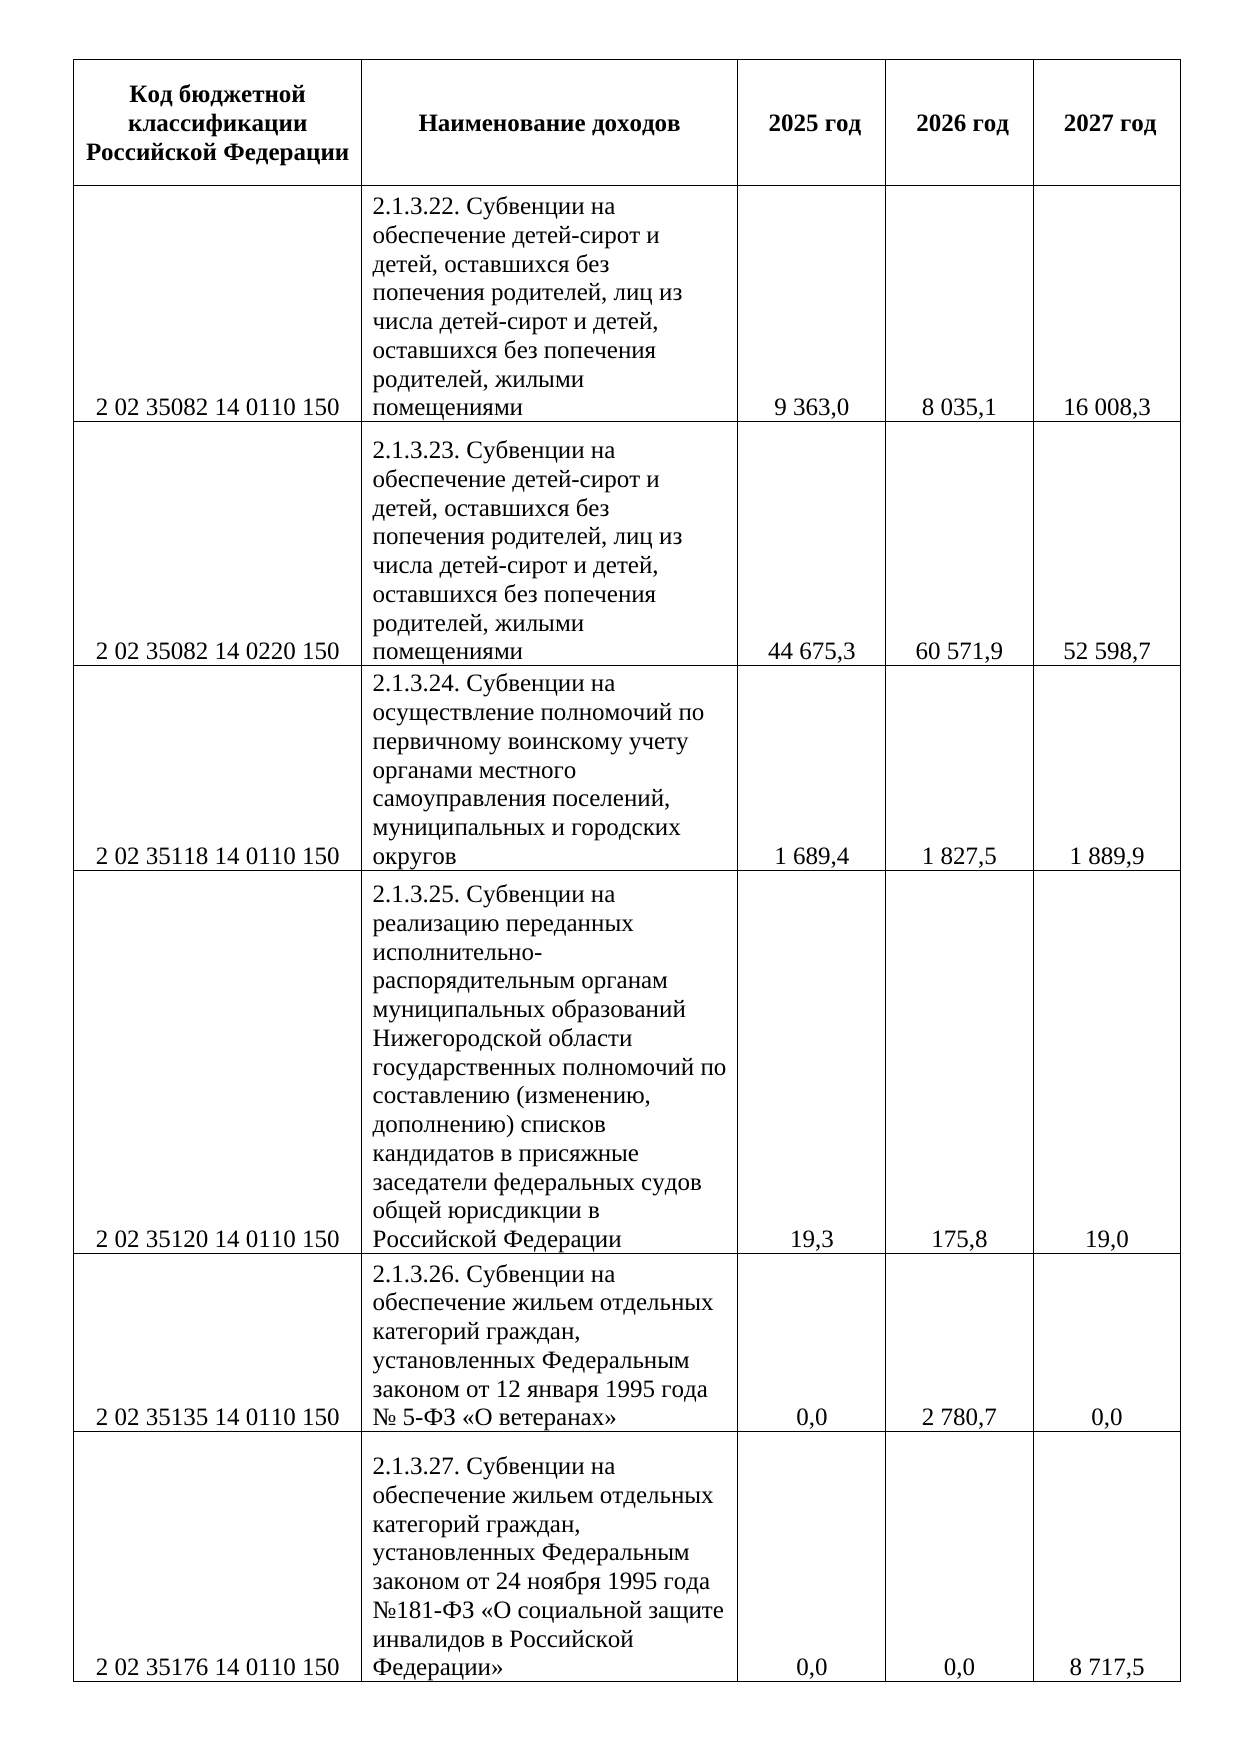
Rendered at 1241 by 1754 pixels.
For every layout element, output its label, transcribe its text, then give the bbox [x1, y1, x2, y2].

table_cell 2.1.3.24. Субвенции на осуществление полномочий по первичному воинскому учету органами местного самоуправления поселений, муниципальных и городских округов [362, 666, 737, 870]
table_header Код бюджетной классификации Российской Федерации [74, 60, 361, 185]
table_cell 0,0 [886, 1432, 1033, 1681]
table_cell 60 571,9 [886, 422, 1033, 665]
table_cell 52 598,7 [1034, 422, 1180, 665]
table_cell 2 02 35135 14 0110 150 [74, 1254, 361, 1431]
table_cell 16 008,3 [1034, 186, 1180, 421]
table_cell 2 02 35082 14 0110 150 [74, 186, 361, 421]
table_cell 8 035,1 [886, 186, 1033, 421]
table_cell 19,0 [1034, 871, 1180, 1253]
table_cell 19,3 [738, 871, 885, 1253]
table_cell 2 02 35120 14 0110 150 [74, 871, 361, 1253]
table_cell 1 827,5 [886, 666, 1033, 870]
table_cell 2.1.3.27. Субвенции на обеспечение жильем отдельных категорий граждан, установленных Федеральным законом от 24 ноября 1995 года №181-ФЗ «О социальной защите инвалидов в Российской Федерации» [362, 1432, 737, 1681]
table_cell 8 717,5 [1034, 1432, 1180, 1681]
table_cell 2.1.3.23. Субвенции на обеспечение детей-сирот и детей, оставшихся без попечения родителей, лиц из числа детей-сирот и детей, оставшихся без попечения родителей, жилыми помещениями [362, 422, 737, 665]
table_cell 2 780,7 [886, 1254, 1033, 1431]
table_cell 2.1.3.25. Субвенции на реализацию переданных исполнительно-распорядительным органам муниципальных образований Нижегородской области государственных полномочий по составлению (изменению, дополнению) списков кандидатов в присяжные заседатели федеральных судов общей юрисдикции в Российской Федерации [362, 871, 737, 1253]
table_header 2026 год [886, 60, 1033, 185]
table_header 2025 год [738, 60, 885, 185]
table_cell 1 889,9 [1034, 666, 1180, 870]
table_cell 0,0 [738, 1432, 885, 1681]
table_cell 175,8 [886, 871, 1033, 1253]
table_header Наименование доходов [362, 60, 737, 185]
table_cell 1 689,4 [738, 666, 885, 870]
table_cell 44 675,3 [738, 422, 885, 665]
table_cell 2 02 35118 14 0110 150 [74, 666, 361, 870]
table_cell 2.1.3.22. Субвенции на обеспечение детей-сирот и детей, оставшихся без попечения родителей, лиц из числа детей-сирот и детей, оставшихся без попечения родителей, жилыми помещениями [362, 186, 737, 421]
table_cell 9 363,0 [738, 186, 885, 421]
table_header 2027 год [1034, 60, 1180, 185]
table_cell 2.1.3.26. Субвенции на обеспечение жильем отдельных категорий граждан, установленных Федеральным законом от 12 января 1995 года № 5-ФЗ «О ветеранах» [362, 1254, 737, 1431]
table_cell 0,0 [1034, 1254, 1180, 1431]
table_cell 2 02 35082 14 0220 150 [74, 422, 361, 665]
table_cell 0,0 [738, 1254, 885, 1431]
table_cell 2 02 35176 14 0110 150 [74, 1432, 361, 1681]
